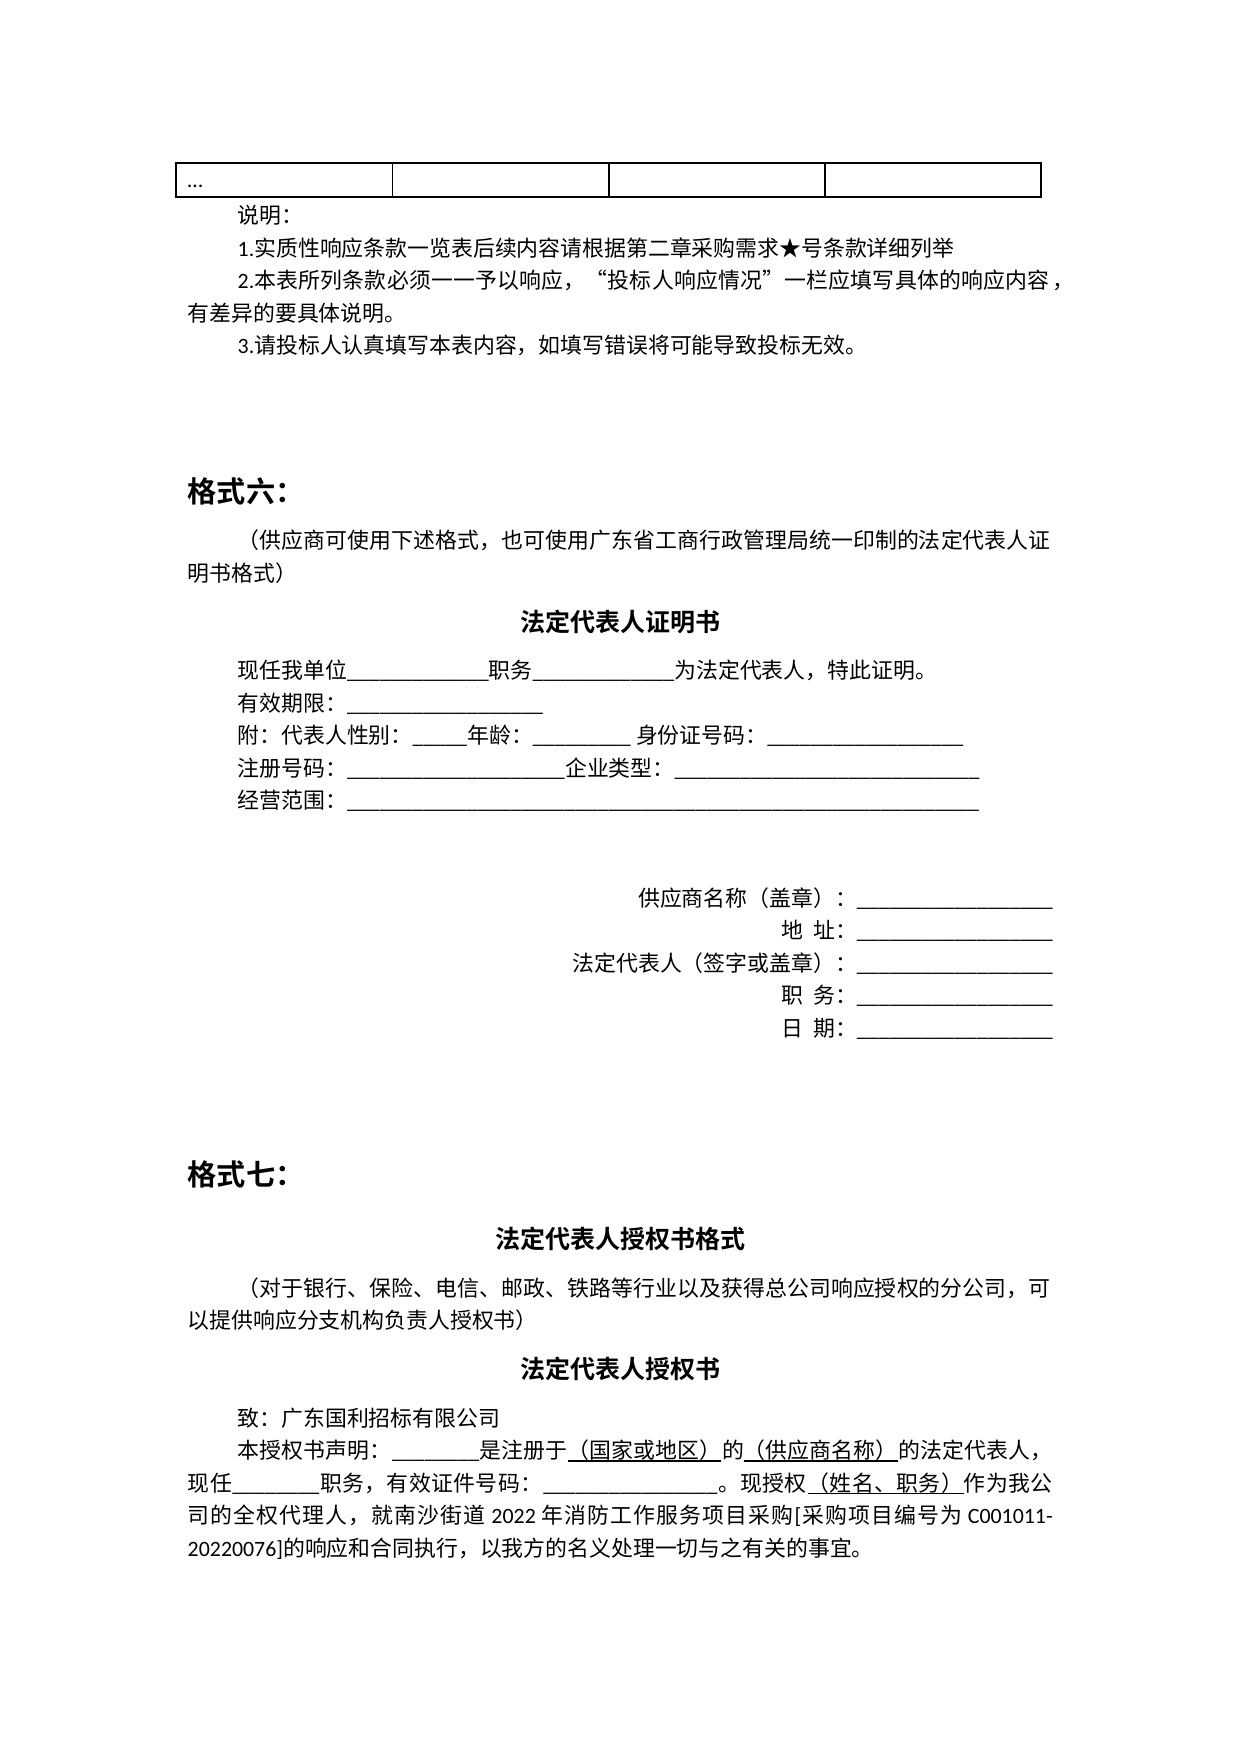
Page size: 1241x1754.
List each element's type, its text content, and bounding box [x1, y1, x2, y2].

text 现任我单位_____________职务_____________为法定代表人，特此证明。 [187, 653, 1053, 685]
table_cell [393, 164, 608, 196]
text 法定代表人授权书 [187, 1335, 1053, 1400]
text 有效期限：__________________ [187, 685, 1053, 718]
table_cell … [177, 164, 392, 196]
text 致：广东国利招标有限公司 [187, 1400, 1053, 1433]
text 本授权书声明：________是注册于（国家或地区）的（供应商名称）的法定代表人，现任________职务，有效证件号码：________________。现授权（姓名、职务）作为我公司的全权代理人，就南沙街道2022年消防工作服务项目采购[采购项目编号为C001011-20220076]的响应和合同执行，以我方的名义处理一切与之有关的事宜。 [187, 1433, 1053, 1563]
text 1.实质性响应条款一览表后续内容请根据第二章采购需求★号条款详细列举 [187, 230, 1053, 263]
text （对于银行、保险、电信、邮政、铁路等行业以及获得总公司响应授权的分公司，可以提供响应分支机构负责人授权书） [187, 1270, 1053, 1335]
text 法定代表人授权书格式 [187, 1205, 1053, 1270]
text 地 址：__________________ [187, 913, 1053, 945]
table_cell [826, 164, 1040, 196]
text 格式七： [187, 1140, 1053, 1205]
text 经营范围：__________________________________________________________ [187, 783, 1053, 815]
text 2.本表所列条款必须一一予以响应，“投标人响应情况”一栏应填写具体的响应内容，有差异的要具体说明。 [187, 263, 1053, 328]
text 格式六： [187, 458, 1053, 523]
text 说明： [187, 198, 1053, 230]
text 法定代表人证明书 [187, 588, 1053, 653]
text 注册号码：____________________企业类型：____________________________ [187, 750, 1053, 783]
text 3.请投标人认真填写本表内容，如填写错误将可能导致投标无效。 [187, 328, 1053, 360]
text 日 期：__________________ [187, 1010, 1053, 1043]
table_cell [610, 164, 824, 196]
text 附：代表人性别：_____年龄：_________ 身份证号码：__________________ [187, 718, 1053, 750]
text 职 务：__________________ [187, 978, 1053, 1010]
text 供应商名称（盖章）：__________________ [187, 880, 1053, 913]
text （供应商可使用下述格式，也可使用广东省工商行政管理局统一印制的法定代表人证明书格式） [187, 523, 1053, 588]
text 法定代表人（签字或盖章）：__________________ [187, 945, 1053, 978]
